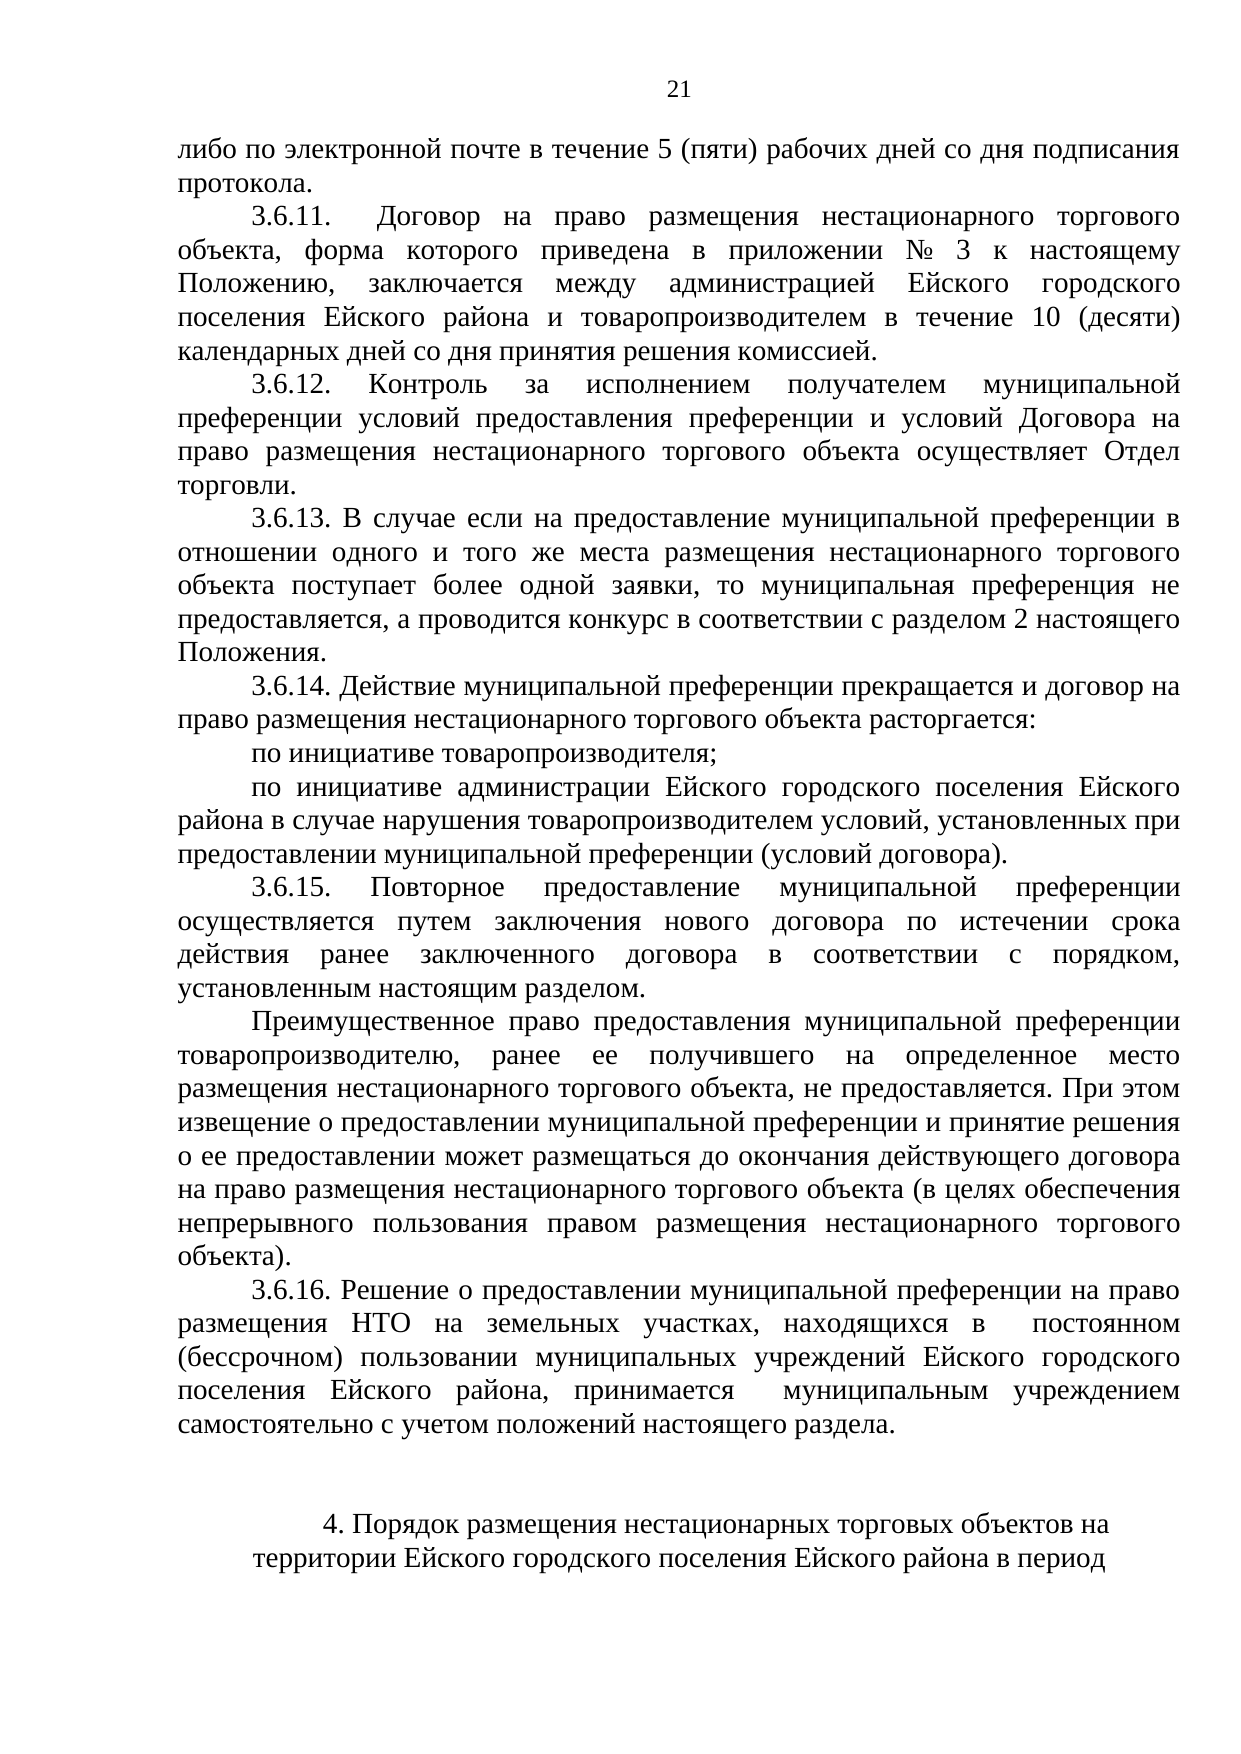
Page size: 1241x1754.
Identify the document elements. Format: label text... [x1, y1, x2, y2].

text по инициативе товаропроизводителя; [177, 735, 1181, 769]
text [177, 131, 1181, 198]
text 3.6.16. Решение о предоставлении муниципальной преференции на право размещения НТО на земельных участках, находящихся в постоянном (бессрочном) пользовании муниципальных учреждений Ейского городского поселения Ейского района, принимается муниципальным учреждением самостоятельно с учетом положений настоящего раздела. [177, 1272, 1181, 1439]
text 3.6.14. Действие муниципальной преференции прекращается и договор на право размещения нестационарного торгового объекта расторгается: [177, 668, 1181, 735]
text по инициативе администрации Ейского городского поселения Ейского района в случае нарушения товаропроизводителем условий, установленных при предоставлении муниципальной преференции (условий договора). [177, 769, 1181, 869]
text 3.6.13. В случае если на предоставление муниципальной преференции в отношении одного и того же места размещения нестационарного торгового объекта поступает более одной заявки, то муниципальная преференция не предоставляется, а проводится конкурс в соответствии с разделом 2 настоящего Положения. [177, 500, 1181, 668]
text 3.6.11. Договор на право размещения нестационарного торгового объекта, форма которого приведена в приложении № 3 к настоящему Положению, заключается между администрацией Ейского городского поселения Ейского района и товаропроизводителем в течение 10 (десяти) календарных дней со дня принятия решения комиссией. [177, 198, 1181, 366]
text 3.6.12. Контроль за исполнением получателем муниципальной преференции условий предоставления преференции и условий Договора на право размещения нестационарного торгового объекта осуществляет Отдел торговли. [177, 366, 1181, 500]
text 3.6.15. Повторное предоставление муниципальной преференции осуществляется путем заключения нового договора по истечении срока действия ранее заключенного договора в соответствии с порядком, установленным настоящим разделом. [177, 869, 1181, 1003]
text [177, 1507, 1181, 1574]
text Преимущественное право предоставления муниципальной преференции товаропроизводителю, ранее ее получившего на определенное место размещения нестационарного торгового объекта, не предоставляется. При этом извещение о предоставлении муниципальной преференции и принятие решения о ее предоставлении может размещаться до окончания действующего договора на право размещения нестационарного торгового объекта (в целях обеспечения непрерывного пользования правом размещения нестационарного торгового объекта). [177, 1003, 1181, 1272]
